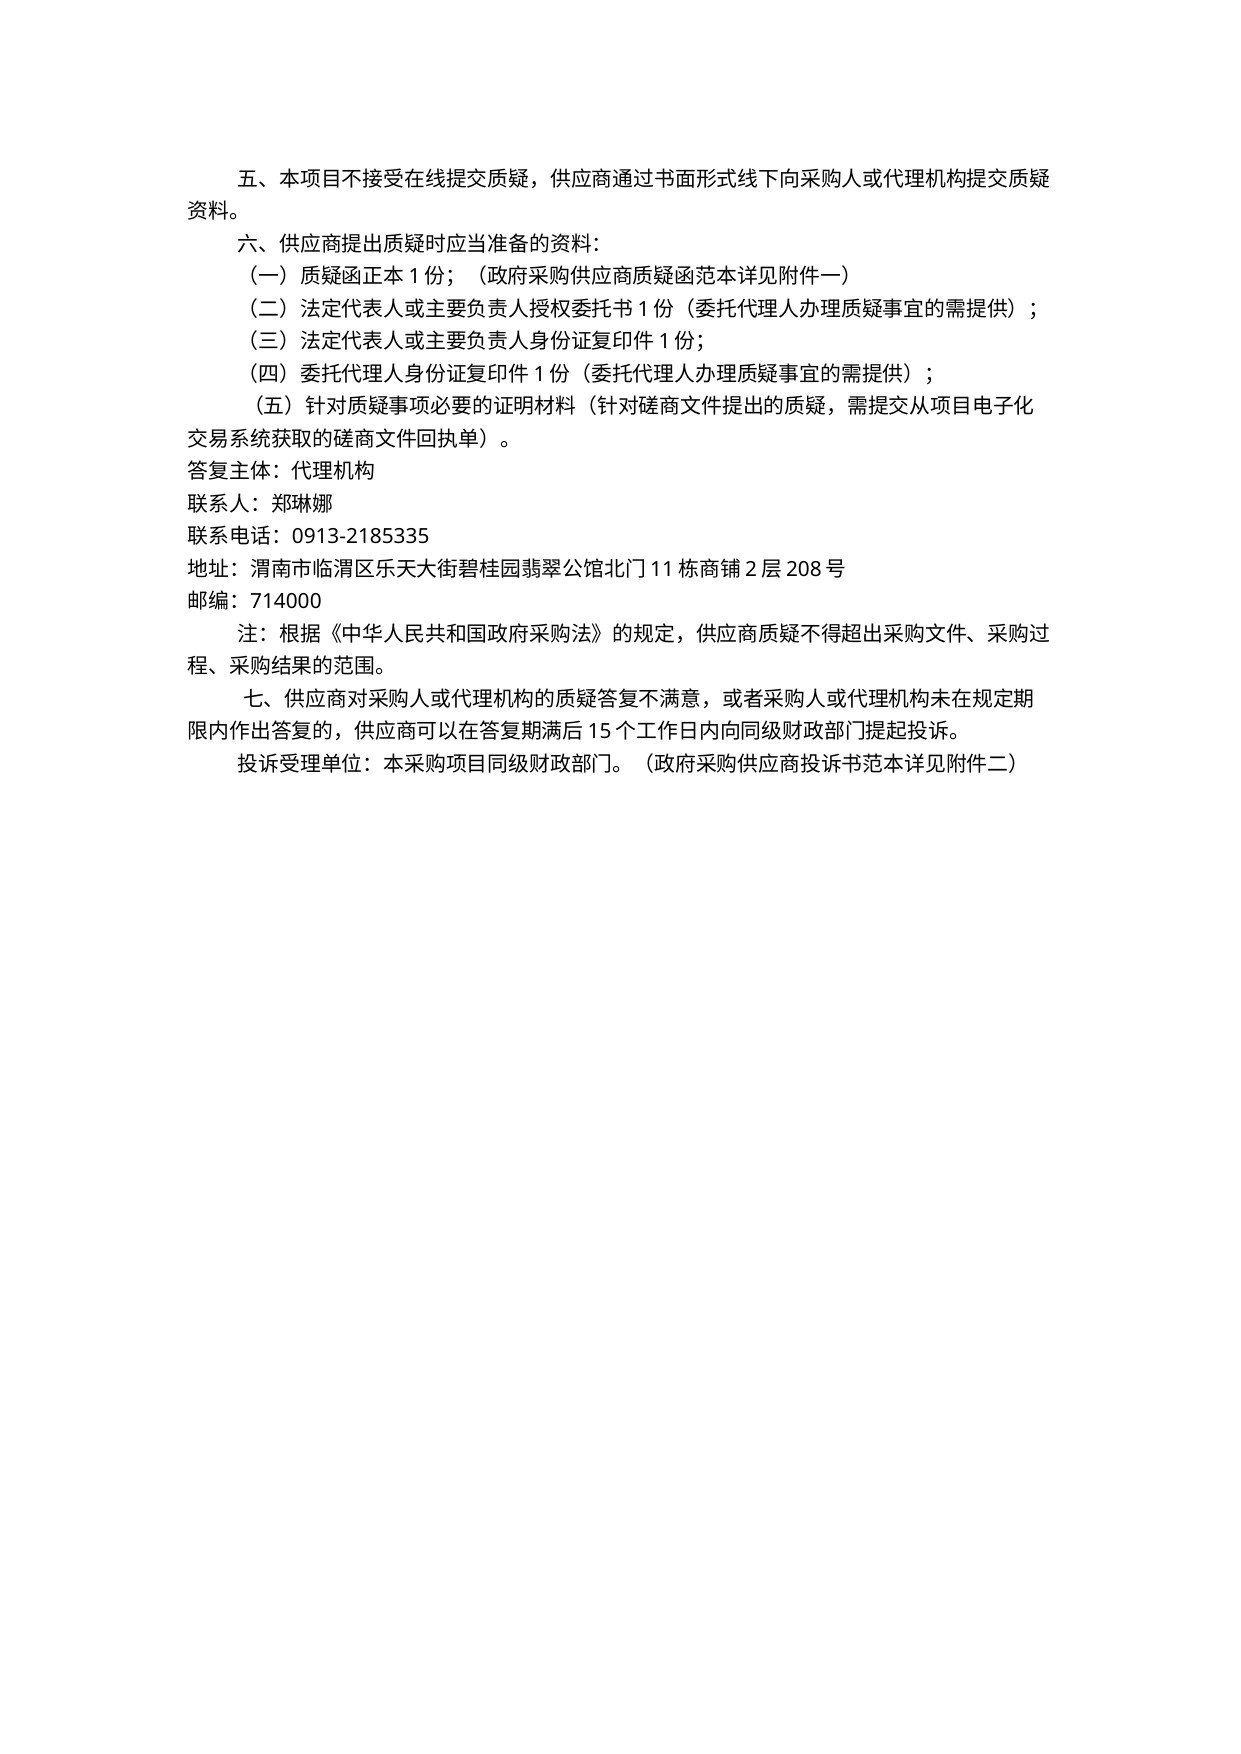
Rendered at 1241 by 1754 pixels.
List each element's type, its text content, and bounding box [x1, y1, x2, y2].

text 七、供应商对采购人或代理机构的质疑答复不满意，或者采购人或代理机构未在规定期限内作出答复的，供应商可以在答复期满后15个工作日内向同级财政部门提起投诉。 [187, 682, 1053, 747]
text （三）法定代表人或主要负责人身份证复印件1份； [187, 324, 1053, 357]
text （二）法定代表人或主要负责人授权委托书1份（委托代理人办理质疑事宜的需提供）； [187, 292, 1053, 324]
text （五）针对质疑事项必要的证明材料（针对磋商文件提出的质疑，需提交从项目电子化交易系统获取的磋商文件回执单）。 [187, 389, 1053, 454]
text 答复主体：代理机构 [187, 454, 1053, 487]
text 六、供应商提出质疑时应当准备的资料： [187, 227, 1053, 259]
text 联系人：郑琳娜 [187, 487, 1053, 519]
text 注：根据《中华人民共和国政府采购法》的规定，供应商质疑不得超出采购文件、采购过程、采购结果的范围。 [187, 617, 1053, 682]
text （一）质疑函正本1份；（政府采购供应商质疑函范本详见附件一） [187, 259, 1053, 292]
text 邮编：714000 [187, 584, 1053, 617]
text 五、本项目不接受在线提交质疑，供应商通过书面形式线下向采购人或代理机构提交质疑资料。 [187, 162, 1053, 227]
text 地址：渭南市临渭区乐天大街碧桂园翡翠公馆北门11栋商铺2层208号 [187, 552, 1053, 584]
text 投诉受理单位：本采购项目同级财政部门。（政府采购供应商投诉书范本详见附件二） [187, 747, 1053, 779]
text （四）委托代理人身份证复印件1份（委托代理人办理质疑事宜的需提供）； [187, 357, 1053, 389]
text 联系电话：0913-2185335 [187, 519, 1053, 552]
